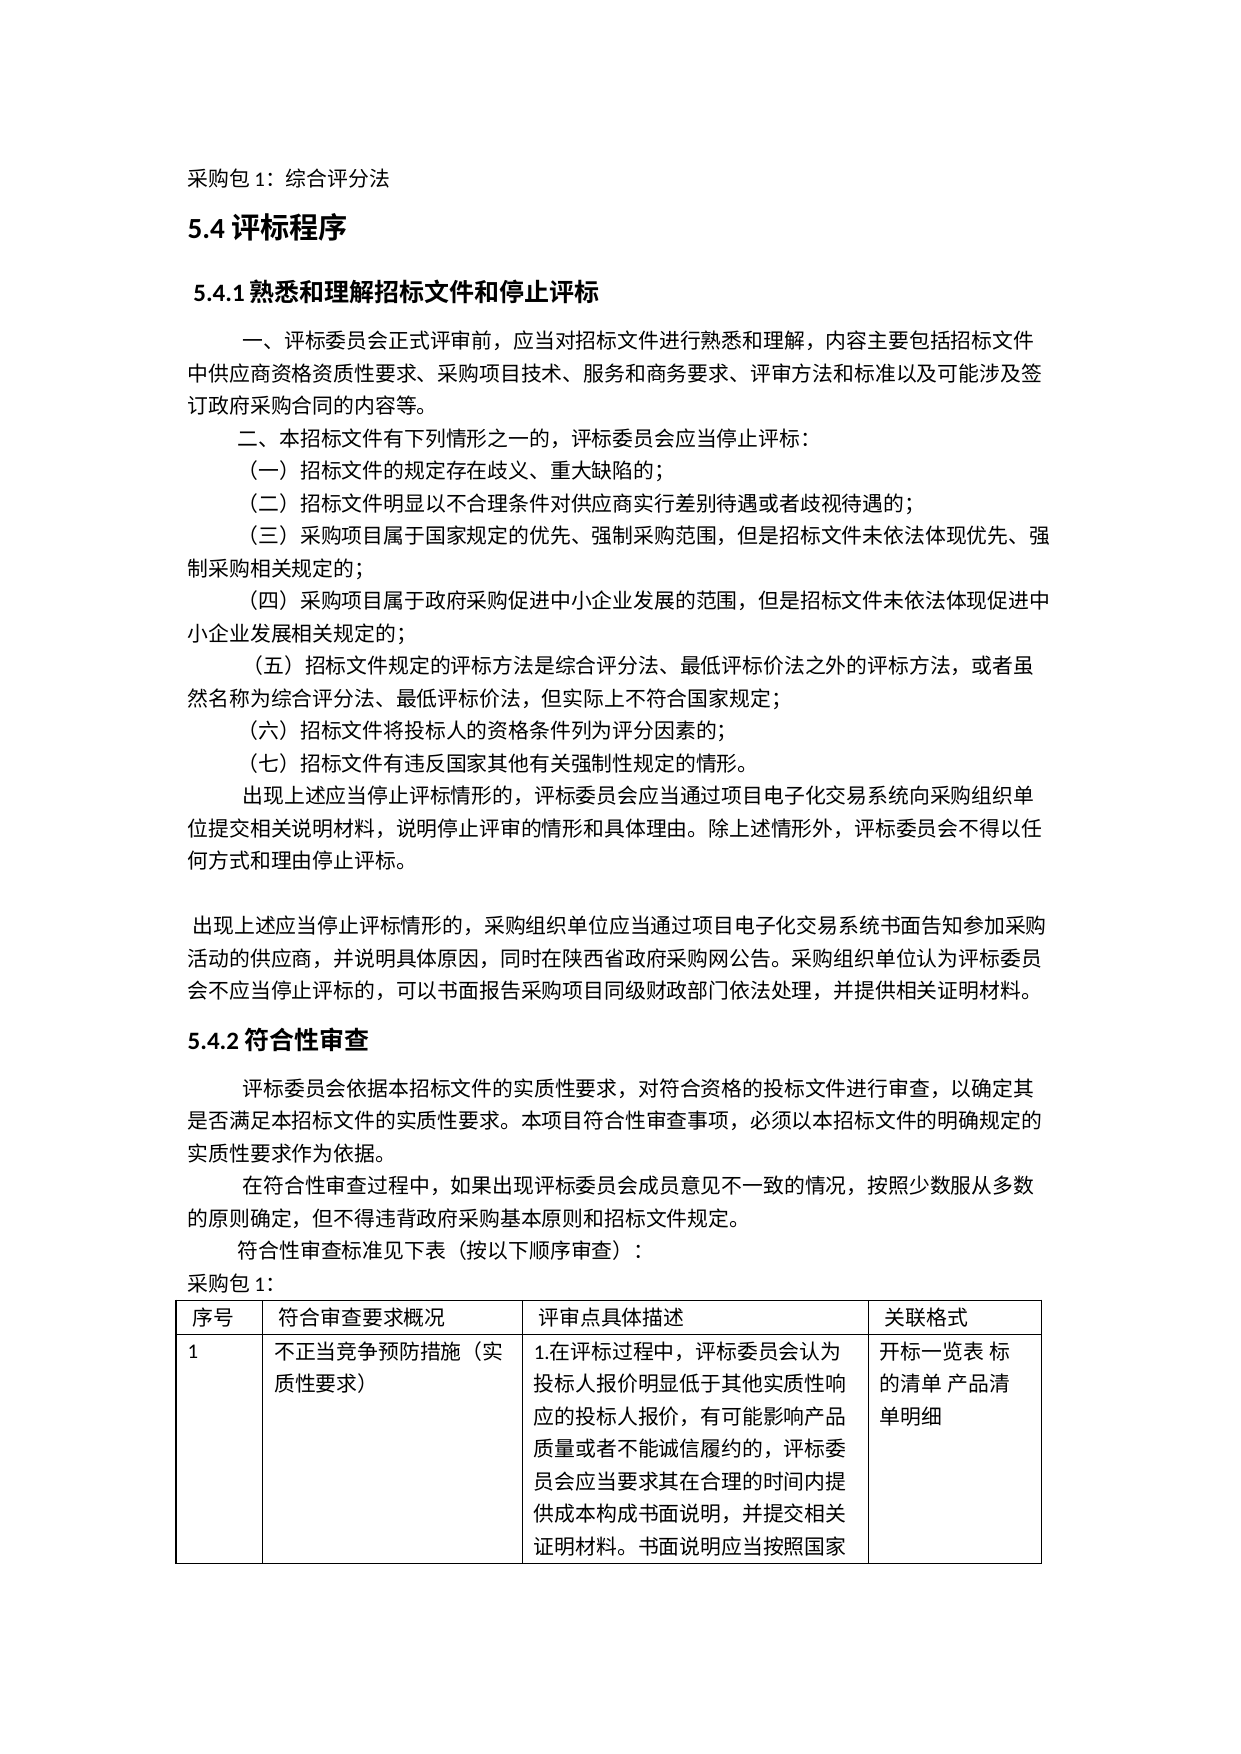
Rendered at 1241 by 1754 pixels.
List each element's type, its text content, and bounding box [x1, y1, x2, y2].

text 一、评标委员会正式评审前，应当对招标文件进行熟悉和理解，内容主要包括招标文件中供应商资格资质性要求、采购项目技术、服务和商务要求、评审方法和标准以及可能涉及签订政府采购合同的内容等。 [187, 324, 1053, 422]
text 采购包1： [187, 1267, 1053, 1299]
text 采购包1：综合评分法 [187, 162, 1053, 194]
text （三）采购项目属于国家规定的优先、强制采购范围，但是招标文件未依法体现优先、强制采购相关规定的； [187, 519, 1053, 584]
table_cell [523, 1335, 868, 1563]
text 出现上述应当停止评标情形的，评标委员会应当通过项目电子化交易系统向采购组织单位提交相关说明材料，说明停止评审的情形和具体理由。除上述情形外，评标委员会不得以任何方式和理由停止评标。 [187, 779, 1053, 877]
text （五）招标文件规定的评标方法是综合评分法、最低评标价法之外的评标方法，或者虽然名称为综合评分法、最低评标价法，但实际上不符合国家规定； [187, 649, 1053, 714]
text （六）招标文件将投标人的资格条件列为评分因素的； [187, 714, 1053, 747]
table_header 评审点具体描述 [523, 1301, 868, 1333]
text 5.4.1熟悉和理解招标文件和停止评标 [187, 259, 1053, 324]
text 在符合性审查过程中，如果出现评标委员会成员意见不一致的情况，按照少数服从多数的原则确定，但不得违背政府采购基本原则和招标文件规定。 [187, 1169, 1053, 1234]
text （一）招标文件的规定存在歧义、重大缺陷的； [187, 454, 1053, 487]
text （四）采购项目属于政府采购促进中小企业发展的范围，但是招标文件未依法体现促进中小企业发展相关规定的； [187, 584, 1053, 649]
text 符合性审查标准见下表（按以下顺序审查）： [187, 1234, 1053, 1267]
table_header 序号 [177, 1301, 262, 1333]
text 二、本招标文件有下列情形之一的，评标委员会应当停止评标： [187, 422, 1053, 454]
table_header 关联格式 [869, 1301, 1041, 1333]
text 5.4评标程序 [187, 194, 1053, 259]
text 5.4.2符合性审查 [187, 1007, 1053, 1072]
table_cell 不正当竞争预防措施（实质性要求） [263, 1335, 522, 1563]
text （二）招标文件明显以不合理条件对供应商实行差别待遇或者歧视待遇的； [187, 487, 1053, 519]
text 评标委员会依据本招标文件的实质性要求，对符合资格的投标文件进行审查，以确定其是否满足本招标文件的实质性要求。本项目符合性审查事项，必须以本招标文件的明确规定的实质性要求作为依据。 [187, 1072, 1053, 1169]
text （七）招标文件有违反国家其他有关强制性规定的情形。 [187, 747, 1053, 779]
table_cell 1 [177, 1335, 262, 1563]
text 出现上述应当停止评标情形的，采购组织单位应当通过项目电子化交易系统书面告知参加采购活动的供应商，并说明具体原因，同时在陕西省政府采购网公告。采购组织单位认为评标委员会不应当停止评标的，可以书面报告采购项目同级财政部门依法处理，并提供相关证明材料。 [187, 877, 1053, 1007]
table_header 符合审查要求概况 [263, 1301, 522, 1333]
table_cell 开标一览表 标的清单 产品清单明细 [869, 1335, 1041, 1563]
